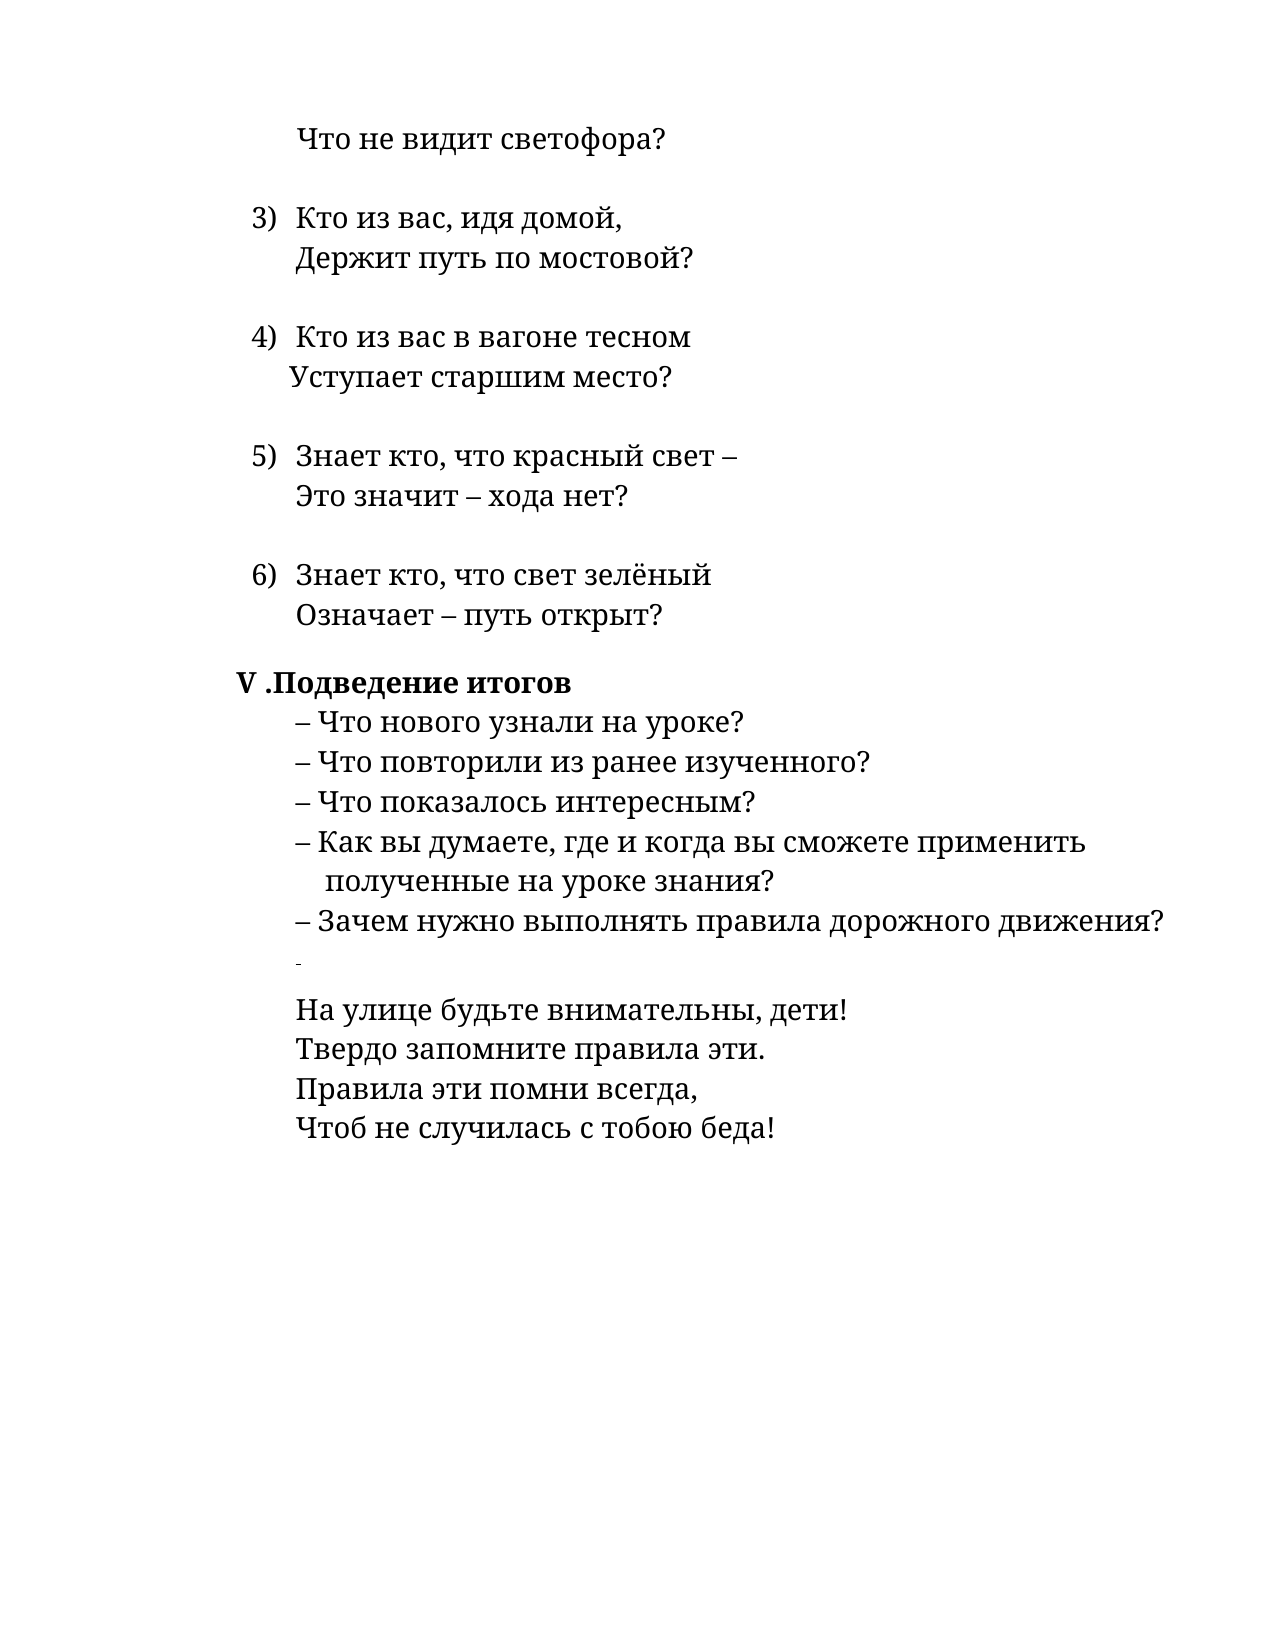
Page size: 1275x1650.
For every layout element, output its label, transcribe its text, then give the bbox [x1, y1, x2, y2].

list – Что показалось интересным? [295, 781, 1186, 821]
text Уступает старшим место? [251, 356, 1186, 396]
list Твердо запомните правила эти. [295, 1028, 1186, 1068]
text – Зачем нужно выполнять правила дорожного движения? [215, 900, 1186, 940]
list Это значит – хода нет? [295, 475, 1186, 515]
text – Как вы думаете, где и когда вы сможете применить полученные на уроке знания? [295, 821, 1186, 900]
list Кто из вас в вагоне тесном [251, 317, 1186, 356]
list Держит путь по мостовой? [295, 237, 1186, 277]
text – Что повторили из ранее изученного? [215, 741, 1186, 781]
text V .Подведение итогов [177, 662, 1186, 702]
list Знает кто, что красный свет – [251, 436, 1186, 475]
list Правила эти помни всегда, [295, 1068, 1186, 1108]
list Знает кто, что свет зелёный [251, 555, 1186, 594]
list Означает – путь открыт? [295, 594, 1186, 634]
list Что не видит светофора? [251, 118, 1186, 158]
text – Что нового узнали на уроке? [215, 702, 1186, 741]
list На улице будьте внимательны, дети! [295, 989, 1186, 1028]
list Кто из вас, идя домой, [251, 197, 1186, 237]
list Чтоб не случилась с тобою беда! [295, 1108, 1186, 1147]
